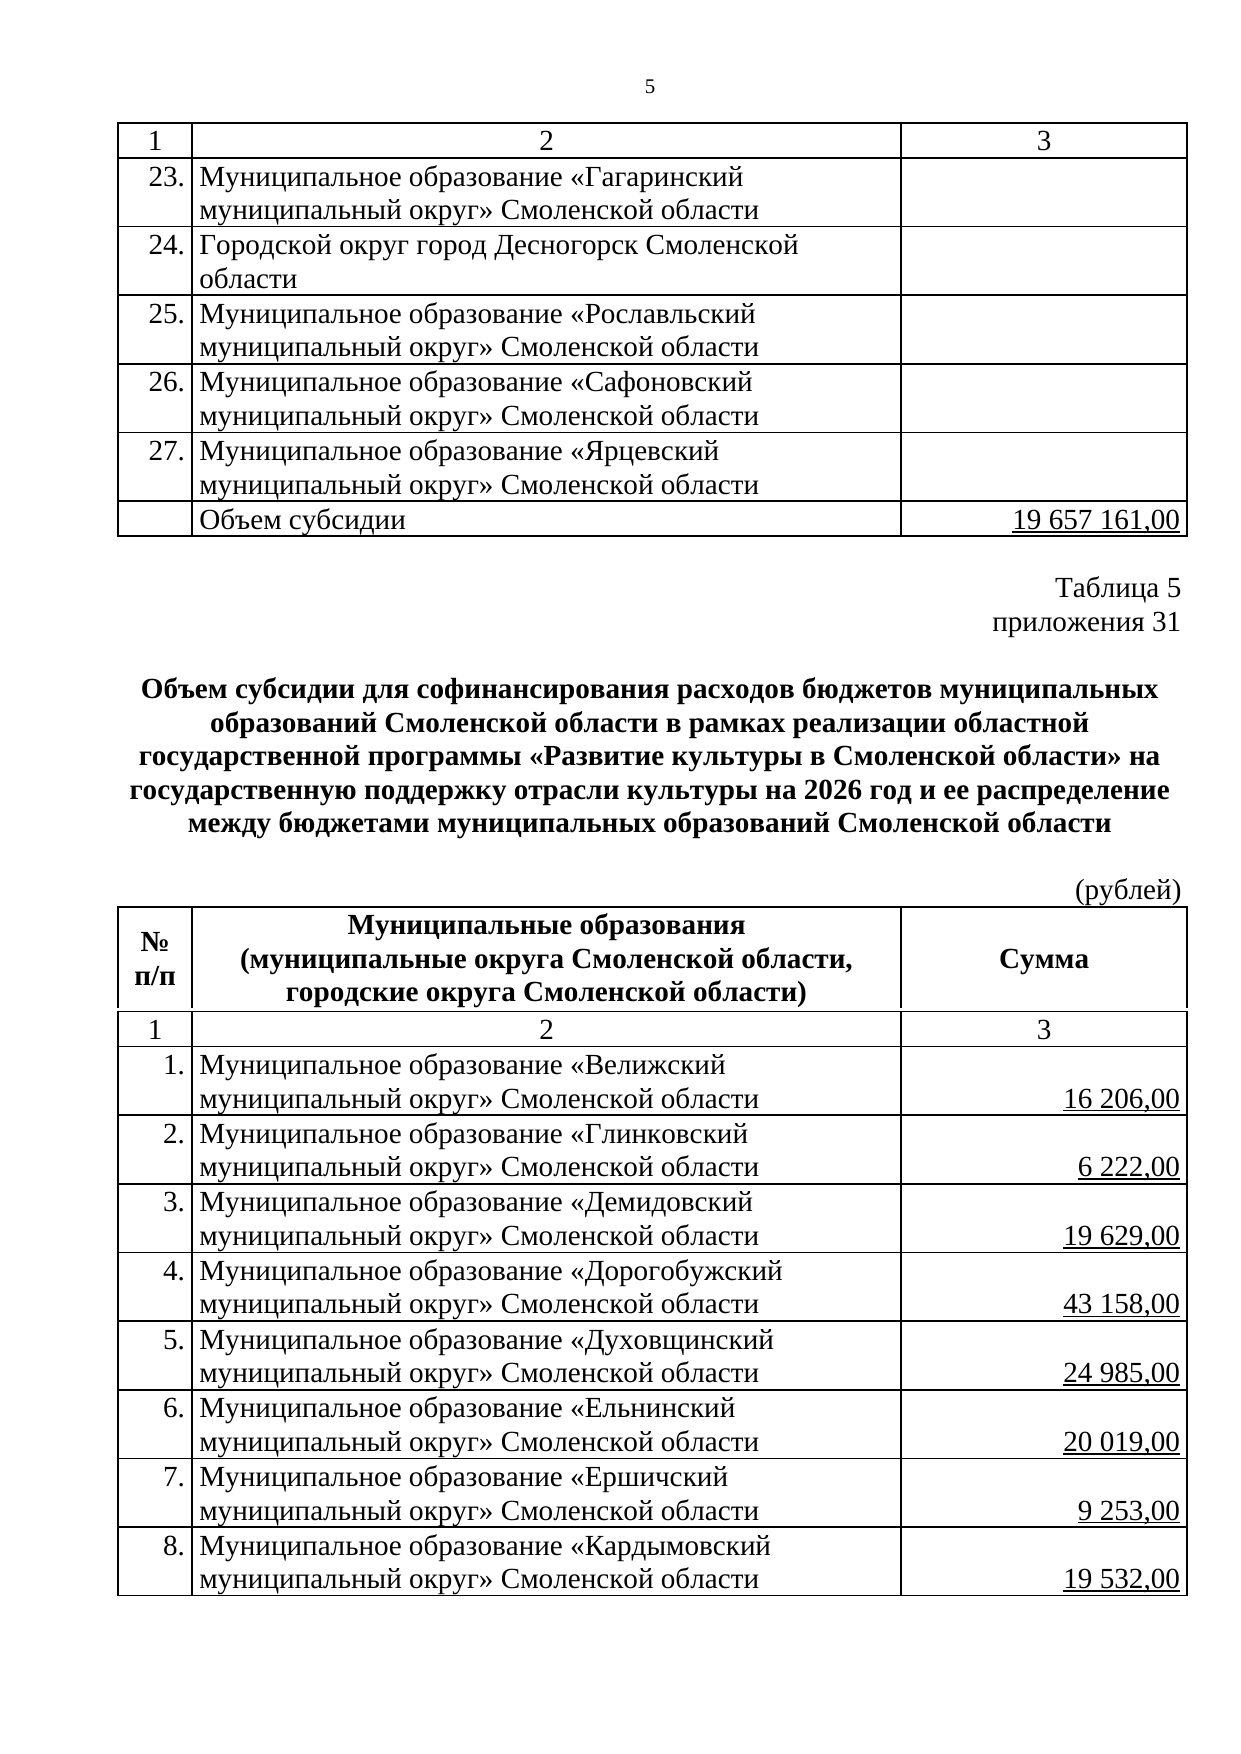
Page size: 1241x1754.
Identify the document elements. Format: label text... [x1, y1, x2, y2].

table_cell Объем субсидии [193, 502, 900, 535]
table_cell 16 206,00 [902, 1047, 1186, 1114]
table_header 1 [119, 1012, 191, 1046]
table_cell 1. [119, 1047, 191, 1114]
table_cell 3. [119, 1185, 191, 1252]
table_cell 7. [119, 1459, 191, 1526]
table_cell [119, 502, 191, 535]
table_cell 4. [119, 1253, 191, 1320]
table_cell 8. [119, 1528, 191, 1595]
table_cell [902, 159, 1186, 226]
table_cell Муниципальное образование «Глинковский муниципальный округ» Смоленской области [193, 1116, 900, 1183]
table_cell Муниципальное образование «Ярцевский муниципальный округ» Смоленской области [193, 433, 900, 500]
table_cell 5. [119, 1322, 191, 1389]
table_cell 19 532,00 [902, 1528, 1186, 1595]
table_cell Муниципальное образование «Ельнинский муниципальный округ» Смоленской области [193, 1391, 900, 1457]
table_cell 24. [119, 227, 191, 294]
text Таблица 5 [118, 571, 1181, 604]
table_header 3 [902, 124, 1186, 157]
table_cell 6 222,00 [902, 1116, 1186, 1183]
table_header Сумма [902, 908, 1186, 1008]
table_cell 27. [119, 433, 191, 500]
table_cell [902, 296, 1186, 363]
table_cell 6. [119, 1391, 191, 1457]
table_cell Муниципальное образование «Сафоновский муниципальный округ» Смоленской области [193, 365, 900, 432]
table_cell [902, 433, 1186, 500]
table_cell 26. [119, 365, 191, 432]
table_cell 24 985,00 [902, 1322, 1186, 1389]
table_header 1 [119, 124, 191, 157]
text приложения 31 [118, 604, 1181, 638]
text Объем субсидии для софинансирования расходов бюджетов муниципальных образований Смоленской области в рамках реализации областной государственной программы «Развитие культуры в Смоленской области» на государственную поддержку отрасли культуры на 2026 год и ее распределение между бюджетами муниципальных образований Смоленской области [118, 671, 1181, 839]
table_header 2 [193, 124, 900, 157]
text (рублей) [118, 872, 1181, 906]
table_header 3 [902, 1012, 1186, 1046]
table_cell 23. [119, 159, 191, 226]
table_cell 43 158,00 [902, 1253, 1186, 1320]
table_cell Муниципальное образование «Рославльский муниципальный округ» Смоленской области [193, 296, 900, 363]
table_cell 9 253,00 [902, 1459, 1186, 1526]
table_cell Муниципальное образование «Гагаринский муниципальный округ» Смоленской области [193, 159, 900, 226]
table_cell 19 657 161,00 [902, 502, 1186, 535]
table_cell Муниципальное образование «Велижский муниципальный округ» Смоленской области [193, 1047, 900, 1114]
table_cell Муниципальное образование «Кардымовский муниципальный округ» Смоленской области [193, 1528, 900, 1595]
table_cell [902, 365, 1186, 432]
table_header 2 [193, 1012, 900, 1046]
table_cell Муниципальное образование «Духовщинский муниципальный округ» Смоленской области [193, 1322, 900, 1389]
table_cell 20 019,00 [902, 1391, 1186, 1457]
table_header № п/п [119, 908, 191, 1008]
table_cell Муниципальное образование «Демидовский муниципальный округ» Смоленской области [193, 1185, 900, 1252]
table_cell 25. [119, 296, 191, 363]
table_cell 2. [119, 1116, 191, 1183]
table_cell Муниципальное образование «Ершичский муниципальный округ» Смоленской области [193, 1459, 900, 1526]
table_cell Городской округ город Десногорск Смоленской области [193, 227, 900, 294]
table_cell [902, 227, 1186, 294]
table_cell Муниципальное образование «Дорогобужский муниципальный округ» Смоленской области [193, 1253, 900, 1320]
table_cell 19 629,00 [902, 1185, 1186, 1252]
table_header Муниципальные образования (муниципальные округа Смоленской области, городские округа Смоленской области) [193, 908, 900, 1008]
